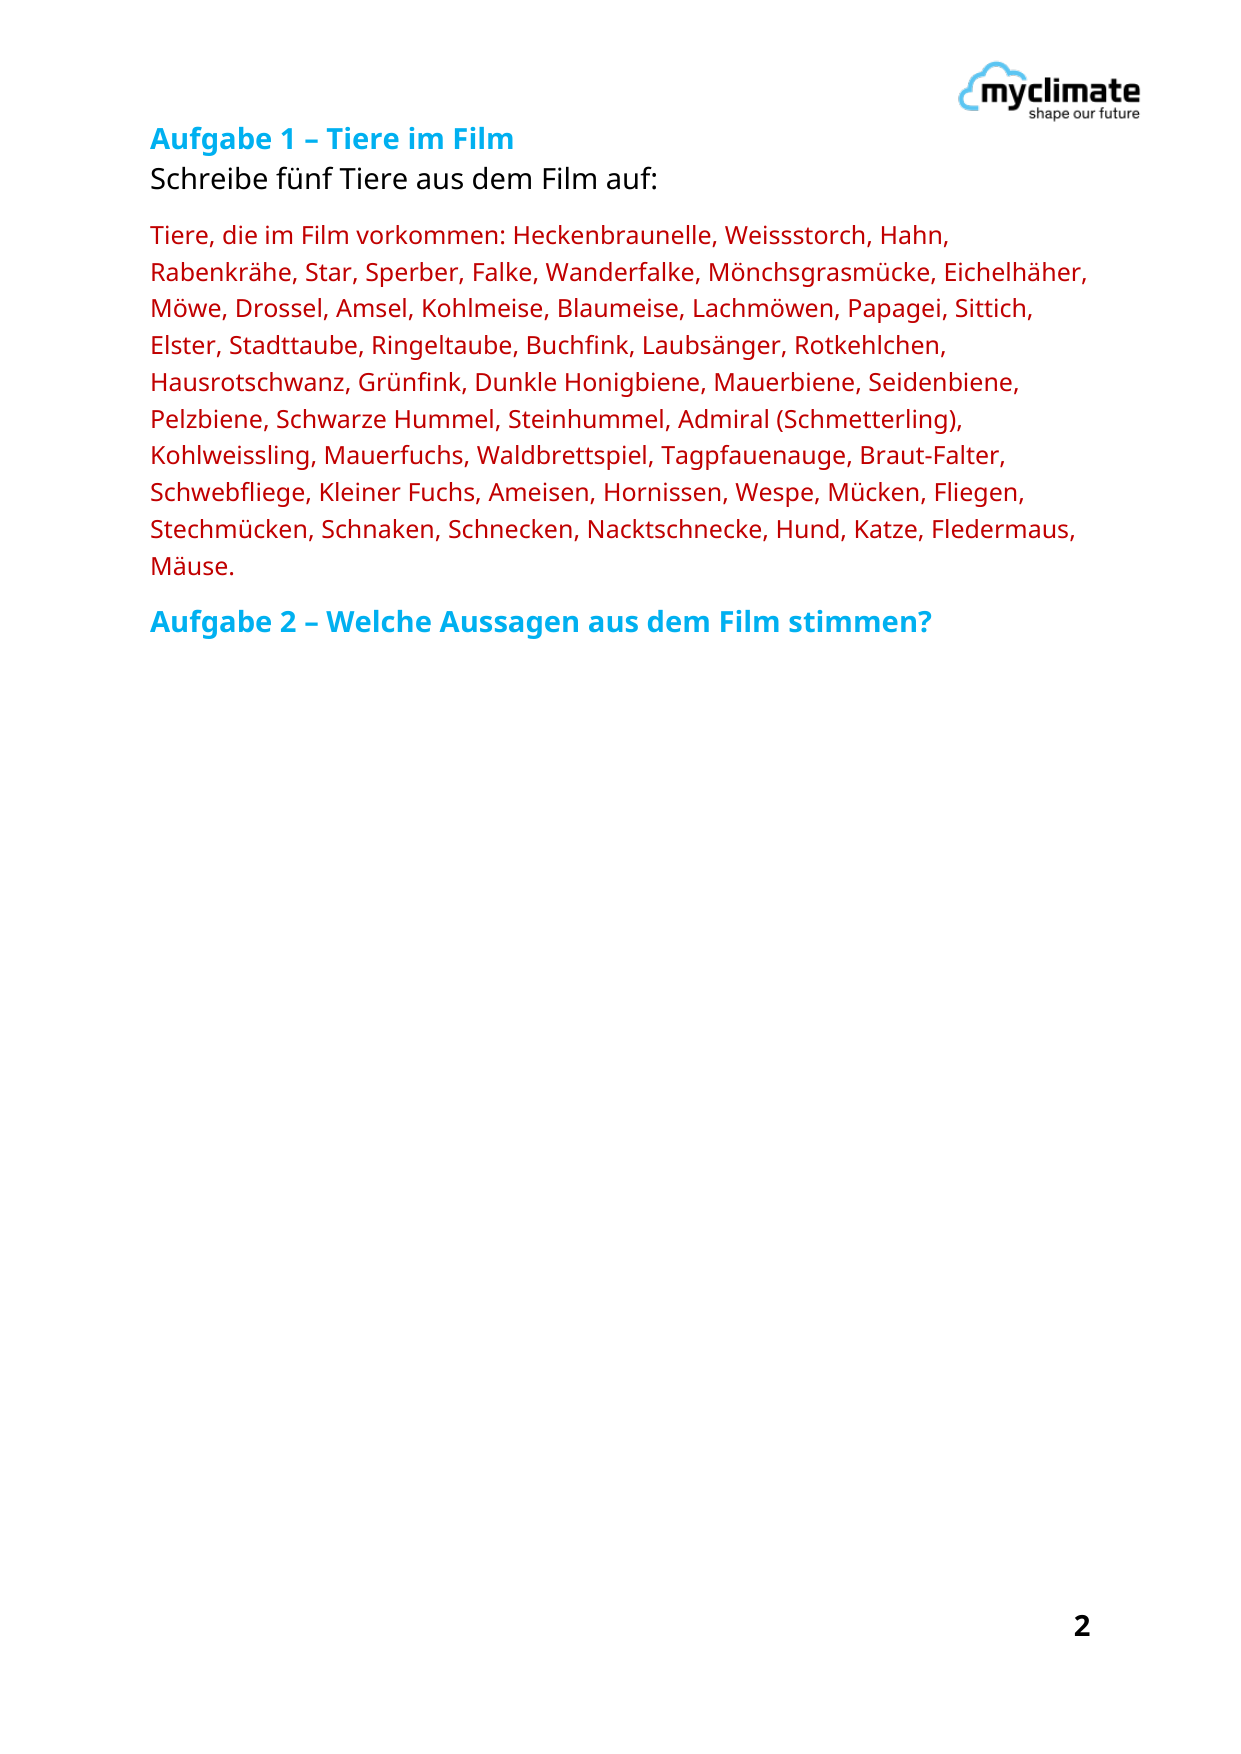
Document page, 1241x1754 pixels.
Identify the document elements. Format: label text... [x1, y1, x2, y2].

text Aufgabe 2 – Welche Aussagen aus dem Film stimmen? [150, 602, 1090, 641]
text Schreibe fünf Tiere aus dem Film auf: [150, 158, 1090, 198]
text Aufgabe 1 – Tiere im Film [150, 118, 1090, 158]
text Tiere, die im Film vorkommen: Heckenbraunelle, Weissstorch, Hahn, Rabenkrähe, Star, Sperber, Falke, Wanderfalke, Mönchsgrasmücke, Eichelhäher, Möwe, Drossel, Amsel, Kohlmeise, Blaumeise, Lachmöwen, Papagei, Sittich, Elster, Stadttaube, Ringeltaube, Buchfink, Laubsänger, Rotkehlchen, Hausrotschwanz, Grünfink, Dunkle Honigbiene, Mauerbiene, Seidenbiene, Pelzbiene, Schwarze Hummel, Steinhummel, Admiral (Schmetterling), Kohlweissling, Mauerfuchs, Waldbrettspiel, Tagpfauenauge, Braut-Falter, Schwebfliege, Kleiner Fuchs, Ameisen, Hornissen, Wespe, Mücken, Fliegen, Stechmücken, Schnaken, Schnecken, Nacktschnecke, Hund, Katze, Fledermaus, Mäuse. [150, 217, 1090, 582]
